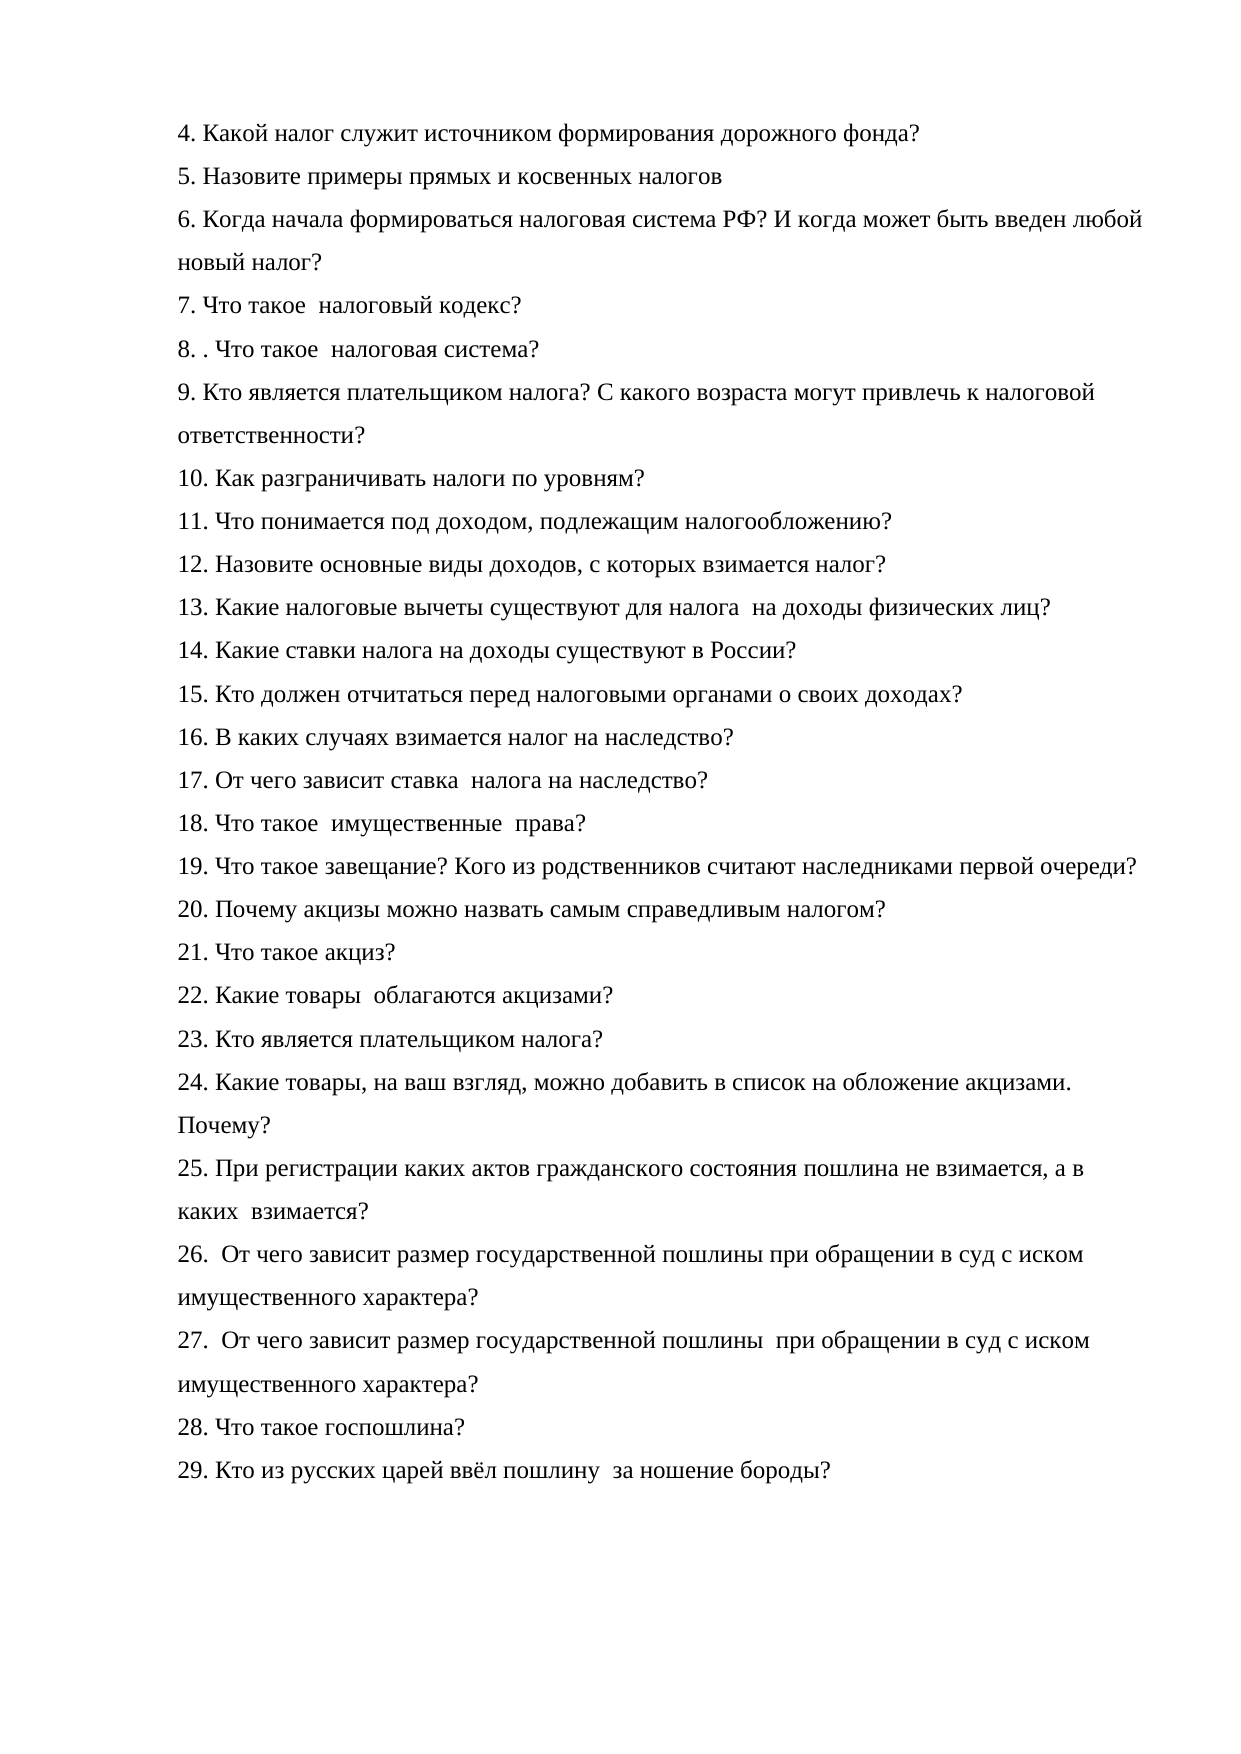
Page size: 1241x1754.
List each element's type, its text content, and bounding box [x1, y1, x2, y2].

text 24. Какие товары, на ваш взгляд, можно добавить в список на обложение акцизами. Почему? [177, 1067, 1152, 1139]
text 18. Что такое имущественные права? [177, 808, 1152, 837]
text 6. Когда начала формироваться налоговая система РФ? И когда может быть введен любой новый налог? [177, 204, 1152, 276]
text 5. Назовите примеры прямых и косвенных налогов [177, 161, 1152, 190]
text 26. От чего зависит размер государственной пошлины при обращении в суд с иском имущественного характера? [177, 1239, 1152, 1311]
text 7. Что такое налоговый кодекс? [177, 291, 1152, 319]
text 13. Какие налоговые вычеты существуют для налога на доходы физических лиц? [177, 592, 1152, 621]
text 10. Как разграничивать налоги по уровням? [177, 463, 1152, 492]
text 15. Кто должен отчитаться перед налоговыми органами о своих доходах? [177, 679, 1152, 707]
text 23. Кто является плательщиком налога? [177, 1024, 1152, 1052]
text 22. Какие товары облагаются акцизами? [177, 981, 1152, 1009]
text 14. Какие ставки налога на доходы существуют в России? [177, 636, 1152, 664]
text 8. . Что такое налоговая система? [177, 334, 1152, 362]
text 16. В каких случаях взимается налог на наследство? [177, 722, 1152, 751]
text 20. Почему акцизы можно назвать самым справедливым налогом? [177, 894, 1152, 923]
text 11. Что понимается под доходом, подлежащим налогообложению? [177, 506, 1152, 535]
text 9. Кто является плательщиком налога? С какого возраста могут привлечь к налоговой ответственности? [177, 377, 1152, 449]
text 25. При регистрации каких актов гражданского состояния пошлина не взимается, а в каких взимается? [177, 1153, 1152, 1225]
text 21. Что такое акциз? [177, 937, 1152, 966]
text 12. Назовите основные виды доходов, с которых взимается налог? [177, 549, 1152, 578]
text 27. От чего зависит размер государственной пошлины при обращении в суд с иском имущественного характера? [177, 1326, 1152, 1397]
text 19. Что такое завещание? Кого из родственников считают наследниками первой очереди? [177, 851, 1152, 880]
text 28. Что такое госпошлина? [177, 1412, 1152, 1441]
text 17. От чего зависит ставка налога на наследство? [177, 765, 1152, 794]
text 4. Какой налог служит источником формирования дорожного фонда? [177, 118, 1152, 147]
text 29. Кто из русских царей ввёл пошлину за ношение бороды? [177, 1455, 1152, 1484]
